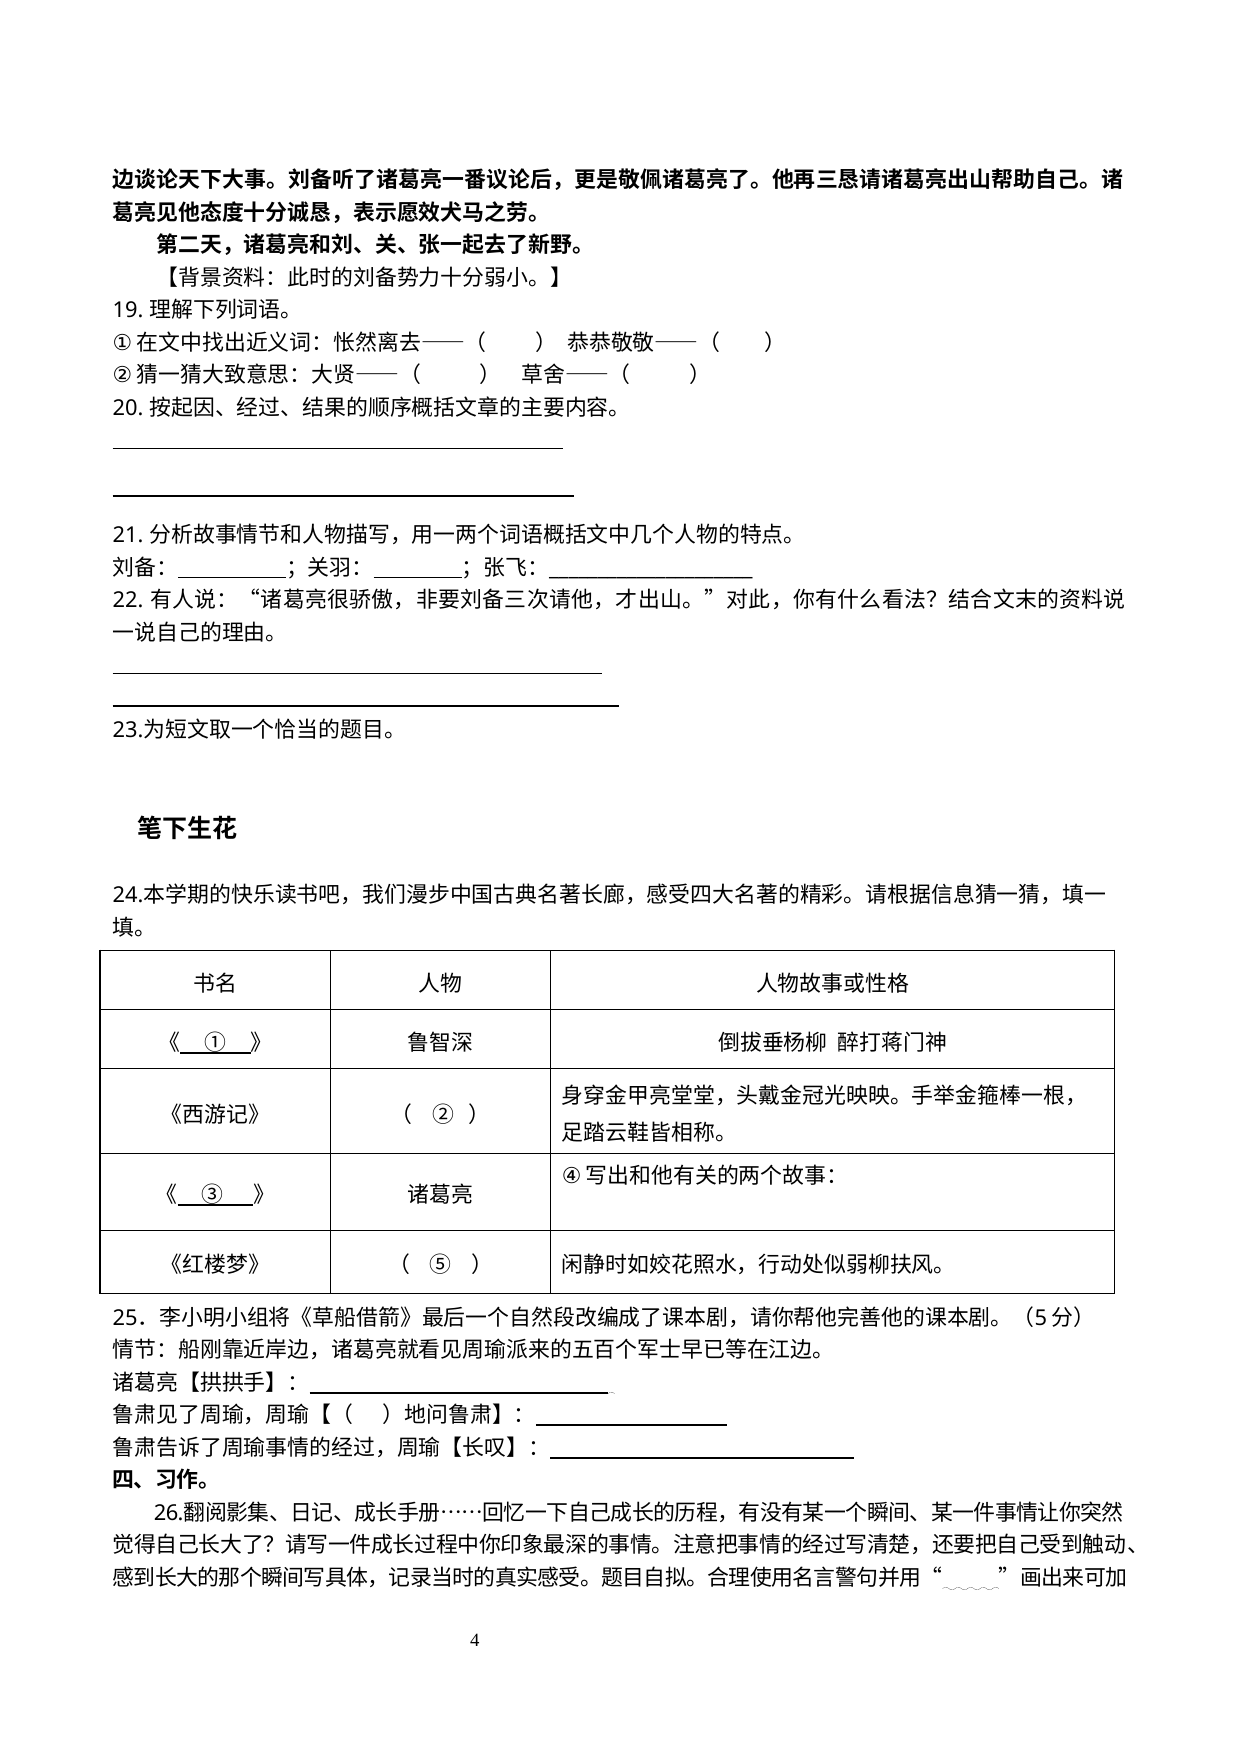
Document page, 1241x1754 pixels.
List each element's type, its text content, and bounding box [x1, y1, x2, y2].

table_cell 《 ① 》 [101, 1010, 330, 1068]
table_cell 倒拔垂杨柳 醉打蒋门神 [551, 1010, 1114, 1068]
table_cell ④写出和他有关的两个故事： [551, 1154, 1114, 1229]
text 刘备： ；关羽： ；张飞：_____________________ [112, 549, 1128, 582]
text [112, 162, 1128, 227]
list 鲁肃见了周瑜，周瑜【（ ）地问鲁肃】： [112, 1397, 1128, 1429]
table_cell （ ⑤ ） [331, 1231, 550, 1293]
list 诸葛亮【拱拱手】： [112, 1364, 1128, 1397]
text 笔下生花 [112, 794, 1128, 859]
table_cell 《 ③ 》 [101, 1154, 330, 1229]
text 四、习作。 [112, 1462, 1128, 1494]
table_cell （ ② ） [331, 1069, 550, 1152]
table_cell 身穿金甲亮堂堂，头戴金冠光映映。手举金箍棒一根，足踏云鞋皆相称。 [551, 1069, 1114, 1152]
table_header 人物 [331, 951, 550, 1009]
text ①在文中找出近义词：怅然离去——（ ） 恭恭敬敬——（ ） [112, 324, 1128, 357]
table_cell 鲁智深 [331, 1010, 550, 1068]
list 25．李小明小组将《草船借箭》最后一个自然段改编成了课本剧，请你帮他完善他的课本剧。（5分） [112, 942, 1128, 1332]
text 22. 有人说：“诸葛亮很骄傲，非要刘备三次请他，才出山。”对此，你有什么看法？结合文末的资料说一说自己的理由。 [112, 582, 1128, 647]
text 24.本学期的快乐读书吧，我们漫步中国古典名著长廊，感受四大名著的精彩。请根据信息猜一猜，填一填。 [112, 877, 1128, 942]
text 19. 理解下列词语。 [112, 292, 1128, 324]
table_cell 《西游记》 [101, 1069, 330, 1152]
text 23.为短文取一个恰当的题目。 [112, 712, 1128, 744]
text 20. 按起因、经过、结果的顺序概括文章的主要内容。 [112, 389, 1128, 422]
text 【背景资料：此时的刘备势力十分弱小。】 [112, 259, 1128, 292]
text ②猜一猜大致意思：大贤——（ ） 草舍——（ ） [112, 357, 1128, 389]
table_header 人物故事或性格 [551, 951, 1114, 1009]
text 21. 分析故事情节和人物描写，用一两个词语概括文中几个人物的特点。 [112, 517, 1128, 549]
table_cell 诸葛亮 [331, 1154, 550, 1229]
table_cell 《红楼梦》 [101, 1231, 330, 1293]
table_cell 闲静时如姣花照水，行动处似弱柳扶风。 [551, 1231, 1114, 1293]
list 鲁肃告诉了周瑜事情的经过，周瑜【长叹】： [112, 1429, 1128, 1462]
list 情节：船刚靠近岸边，诸葛亮就看见周瑜派来的五百个军士早已等在江边。 [112, 1332, 1128, 1364]
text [112, 1494, 1128, 1592]
text 第二天，诸葛亮和刘、关、张一起去了新野。 [112, 227, 1128, 259]
table_header 书名 [101, 951, 330, 1009]
